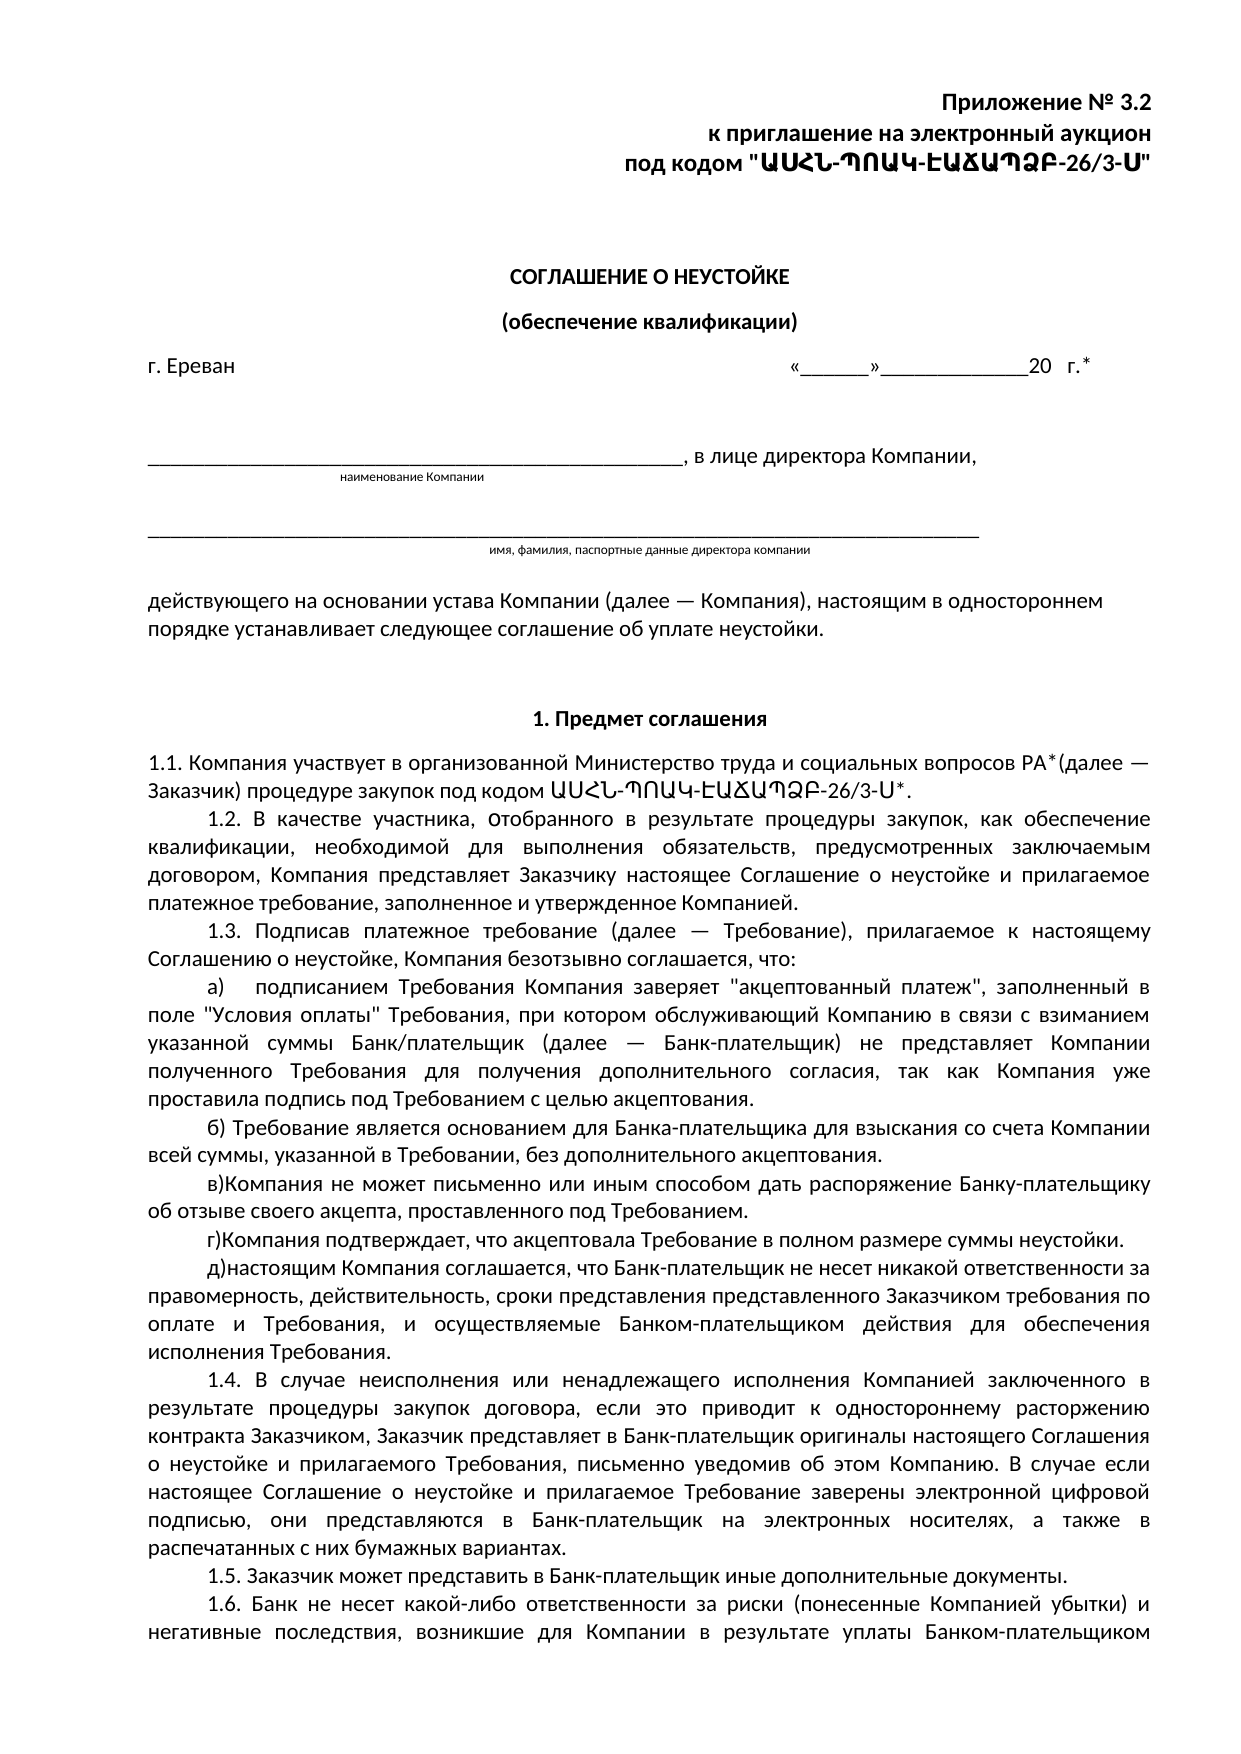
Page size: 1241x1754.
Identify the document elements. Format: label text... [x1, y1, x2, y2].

text д)настоящим Компания соглашается, что Банк-плательщик не несет никакой ответственности за правомерность, действительность, сроки представления представленного Заказчиком требования по оплате и Требования, и осуществляемые Банком-плательщиком действия для обеспечения исполнения Требования. [148, 1253, 1152, 1365]
text а) подписанием Требования Компания заверяет "акцептованный платеж", заполненный в поле "Условия оплаты" Требования, при котором обслуживающий Компанию в связи с взиманием указанной суммы Банк/плательщик (далее — Банк-плательщик) не представляет Компании полученного Требования для получения дополнительного согласия, так как Компания уже проставила подпись под Требованием с целью акцептования. [148, 972, 1152, 1113]
text б) Требование является основанием для Банка-плательщика для взыскания со счета Компании всей суммы, указанной в Требовании, без дополнительного акцептования. [148, 1113, 1152, 1169]
table_header «______»_____________20 г.* [635, 351, 1104, 396]
text наименование Компании [340, 469, 1152, 497]
text к приглашение на электронный аукцион [177, 117, 1152, 147]
text _______________________________________________, в лице директора Компании, [148, 441, 1152, 469]
text порядке устанавливает следующее соглашение об уплате неустойки. [148, 614, 1152, 642]
text _________________________________________________________________________ [148, 513, 1152, 542]
table_header г. Ереван [136, 351, 635, 396]
text 1.2. В качестве участника, օтобранного в результате процедуры закупок, как обеспечение квалификации, необходимой для выполнения обязательств, предусмотренных заключаемым договором, Kомпания представляет Заказчику настоящее Соглашение о неустойке и прилагаемое платежное требование, заполненное и утвержденное Компанией. [148, 804, 1152, 916]
text 1.1. Компания участвует в организованной Министерство труда и социальных вопросов РА*(далее — Заказчик) процедуре закупок под кодом ԱՍՀՆ-ՊՈԱԿ-ԷԱՃԱՊՁԲ-26/3-Ս*. [148, 748, 1152, 804]
text (обеспечение квалификации) [148, 307, 1152, 335]
text Приложение № 3.2 [148, 86, 1152, 117]
text 1. Предмет соглашения [148, 704, 1152, 732]
text под кодом "ԱՍՀՆ-ՊՈԱԿ-ԷԱՃԱՊՁԲ-26/3-Ս" [177, 147, 1152, 178]
text 1.3. Подписав платежное требование (далее — Требование), прилагаемое к настоящему Соглашению о неустойке, Компания безотзывно соглашается, что: [148, 916, 1152, 972]
text действующего на основании устава Компании (далее — Компания), настоящим в одностороннем [148, 586, 1152, 614]
text в)Компания не может письменно или иным способом дать распоряжение Банку-плательщику об отзыве своего акцепта, проставленного под Требованием. [148, 1169, 1152, 1225]
text имя, фамилия, паспортные данные директора компании [148, 542, 1152, 569]
text СОГЛАШЕНИЕ О НЕУСТОЙКЕ [148, 262, 1152, 290]
text г)Компания подтверждает, что акцептовала Требование в полном размере суммы неустойки. [148, 1225, 1152, 1253]
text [148, 1589, 1152, 1645]
text 1.4. В случае неисполнения или ненадлежащего исполнения Компанией заключенного в результате процедуры закупок договора, если это приводит к одностороннему расторжению контракта Заказчиком, Заказчик представляет в Банк-плательщик оригиналы настоящего Соглашения о неустойке и прилагаемого Требования, письменно уведомив об этом Компанию. В случае если настоящее Соглашение о неустойке и прилагаемое Требование заверены электронной цифровой подписью, они представляются в Банк-плательщик на электронных носителях, а также в распечатанных с них бумажных вариантах. [148, 1365, 1152, 1561]
text 1.5. Заказчик может представить в Банк-плательщик иные дополнительные документы. [148, 1561, 1152, 1589]
